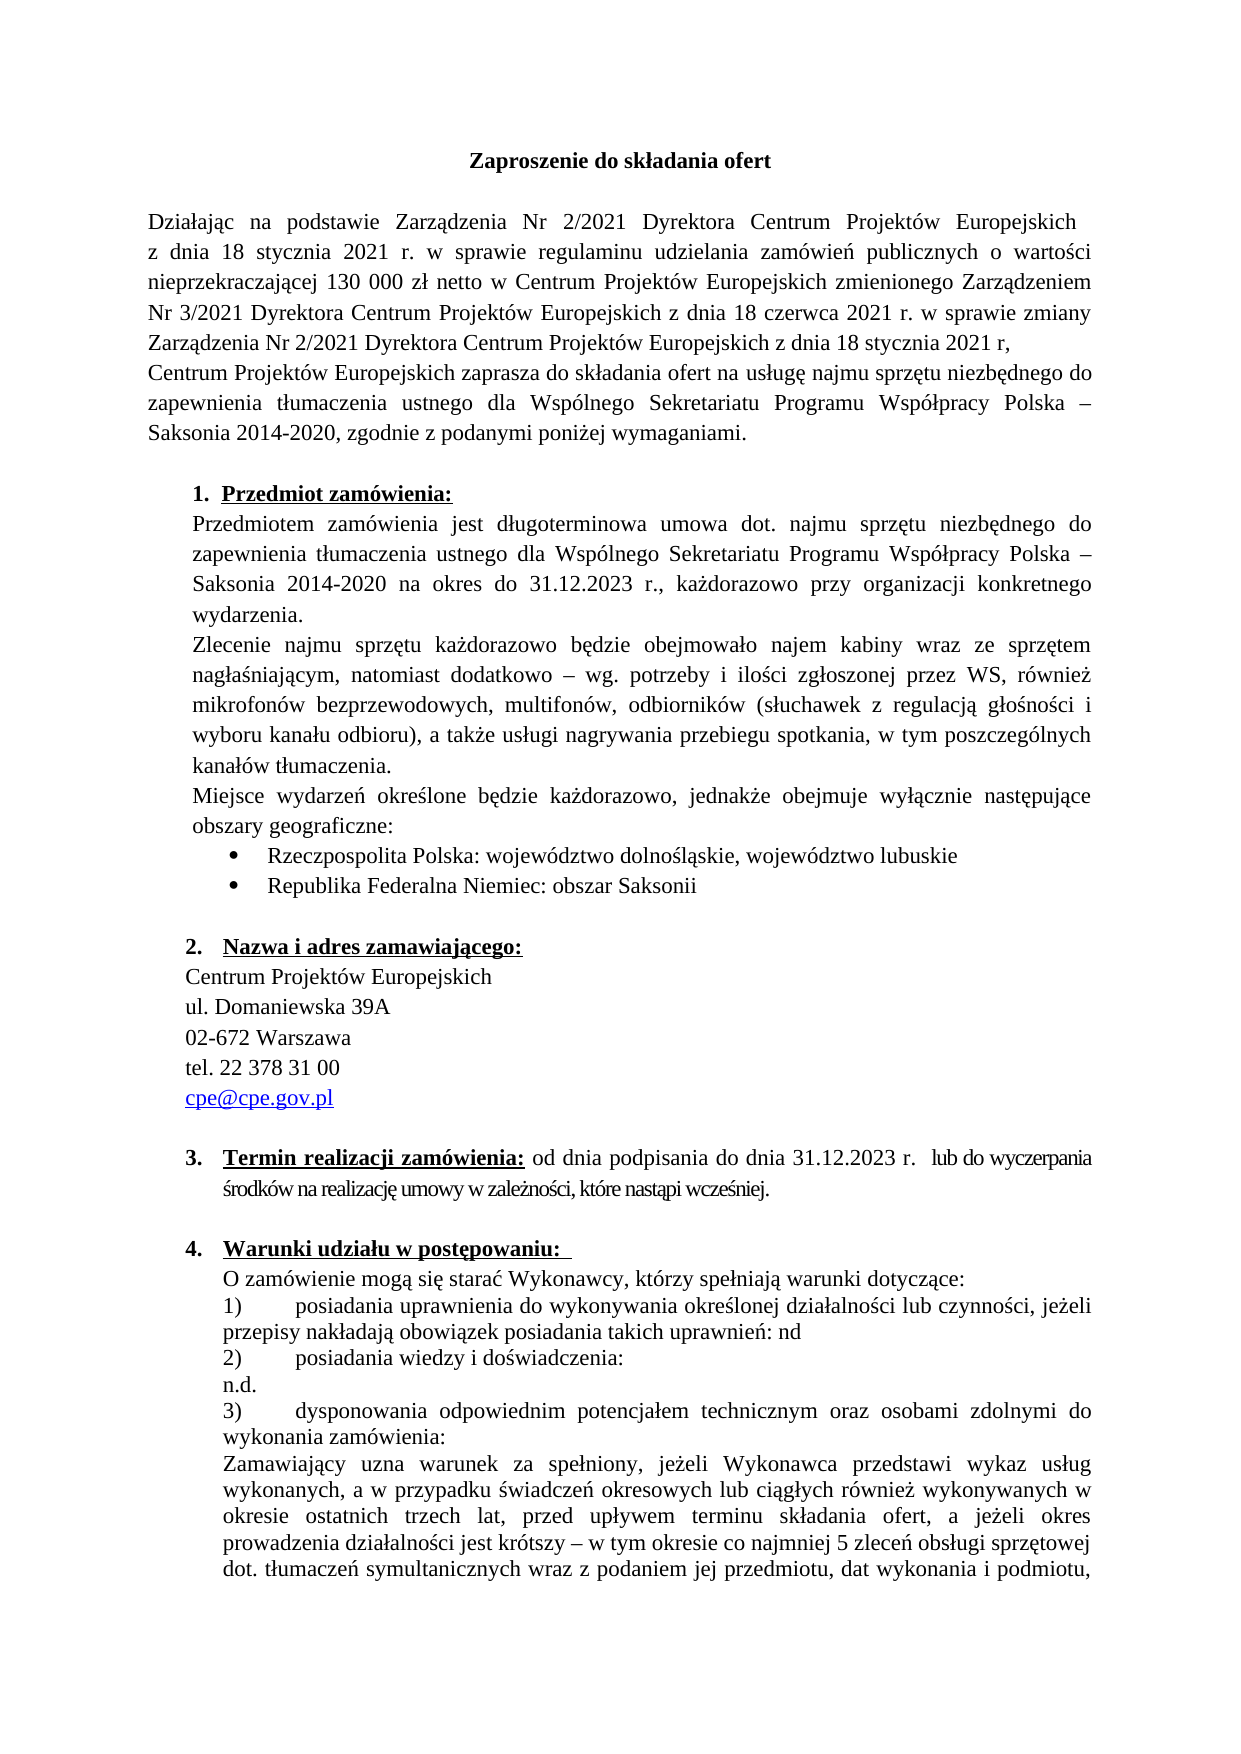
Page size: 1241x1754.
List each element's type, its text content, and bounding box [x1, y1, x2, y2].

list Nazwa i adres zamawiającego: [185, 933, 1093, 959]
text Miejsce wydarzeń określone będzie każdorazowo, jednakże obejmuje wyłącznie następujące obszary geograficzne: [192, 782, 1093, 838]
list Termin realizacji zamówienia: od dnia podpisania do dnia 31.12.2023 r. lub do wyczerpania środków na realizację umowy w zależności, które nastąpi wcześniej. [185, 1144, 1093, 1201]
list Republika Federalna Niemiec: obszar Saksonii [229, 873, 1093, 899]
text tel. 22 378 31 00 [185, 1054, 1093, 1080]
text cpe@cpe.gov.pl [185, 1084, 1093, 1110]
text Zlecenie najmu sprzętu każdorazowo będzie obejmowało najem kabiny wraz ze sprzętem nagłaśniającym, natomiast dodatkowo – wg. potrzeby i ilości zgłoszonej przez WS, również mikrofonów bezprzewodowych, multifonów, odbiorników (słuchawek z regulacją głośności i wyboru kanału odbioru), a także usługi nagrywania przebiegu spotkania, w tym poszczególnych kanałów tłumaczenia. [192, 631, 1093, 778]
list n.d. [223, 1371, 1093, 1397]
list Rzeczpospolita Polska: województwo dolnośląskie, województwo lubuskie [229, 842, 1093, 869]
text Centrum Projektów Europejskich zaprasza do składania ofert na usługę najmu sprzętu niezbędnego do zapewnienia tłumaczenia ustnego dla Wspólnego Sekretariatu Programu Współpracy Polska – Saksonia 2014-2020, zgodnie z podanymi poniżej wymaganiami. [148, 359, 1093, 446]
text Działając na podstawie Zarządzenia Nr 2/2021 Dyrektora Centrum Projektów Europejskich z dnia 18 stycznia 2021 r. w sprawie regulaminu udzielania zamówień publicznych o wartości nieprzekraczającej 130 000 zł netto w Centrum Projektów Europejskich zmienionego Zarządzeniem Nr 3/2021 Dyrektora Centrum Projektów Europejskich z dnia 18 czerwca 2021 r. w sprawie zmiany Zarządzenia Nr 2/2021 Dyrektora Centrum Projektów Europejskich z dnia 18 stycznia 2021 r, [148, 208, 1093, 355]
text Zaproszenie do składania ofert [148, 148, 1093, 174]
text Przedmiotem zamówienia jest długoterminowa umowa dot. najmu sprzętu niezbędnego do zapewnienia tłumaczenia ustnego dla Wspólnego Sekretariatu Programu Współpracy Polska – Saksonia 2014-2020 na okres do 31.12.2023 r., każdorazowo przy organizacji konkretnego wydarzenia. [192, 510, 1093, 627]
text Centrum Projektów Europejskich [185, 963, 1093, 989]
text 02-672 Warszawa [185, 1024, 1093, 1050]
list O zamówienie mogą się starać Wykonawcy, którzy spełniają warunki dotyczące: [223, 1265, 1093, 1292]
list 2) posiadania wiedzy i doświadczenia: [223, 1344, 1093, 1371]
list Warunki udziału w postępowaniu: [185, 1235, 1093, 1261]
text ul. Domaniewska 39A [185, 993, 1093, 1020]
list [223, 1450, 1093, 1582]
list 1) posiadania uprawnienia do wykonywania określonej działalności lub czynności, jeżeli przepisy nakładają obowiązek posiadania takich uprawnień: nd [223, 1292, 1093, 1344]
list Przedmiot zamówienia: [192, 480, 1093, 506]
list 3) dysponowania odpowiednim potencjałem technicznym oraz osobami zdolnymi do wykonania zamówienia: [223, 1397, 1093, 1450]
